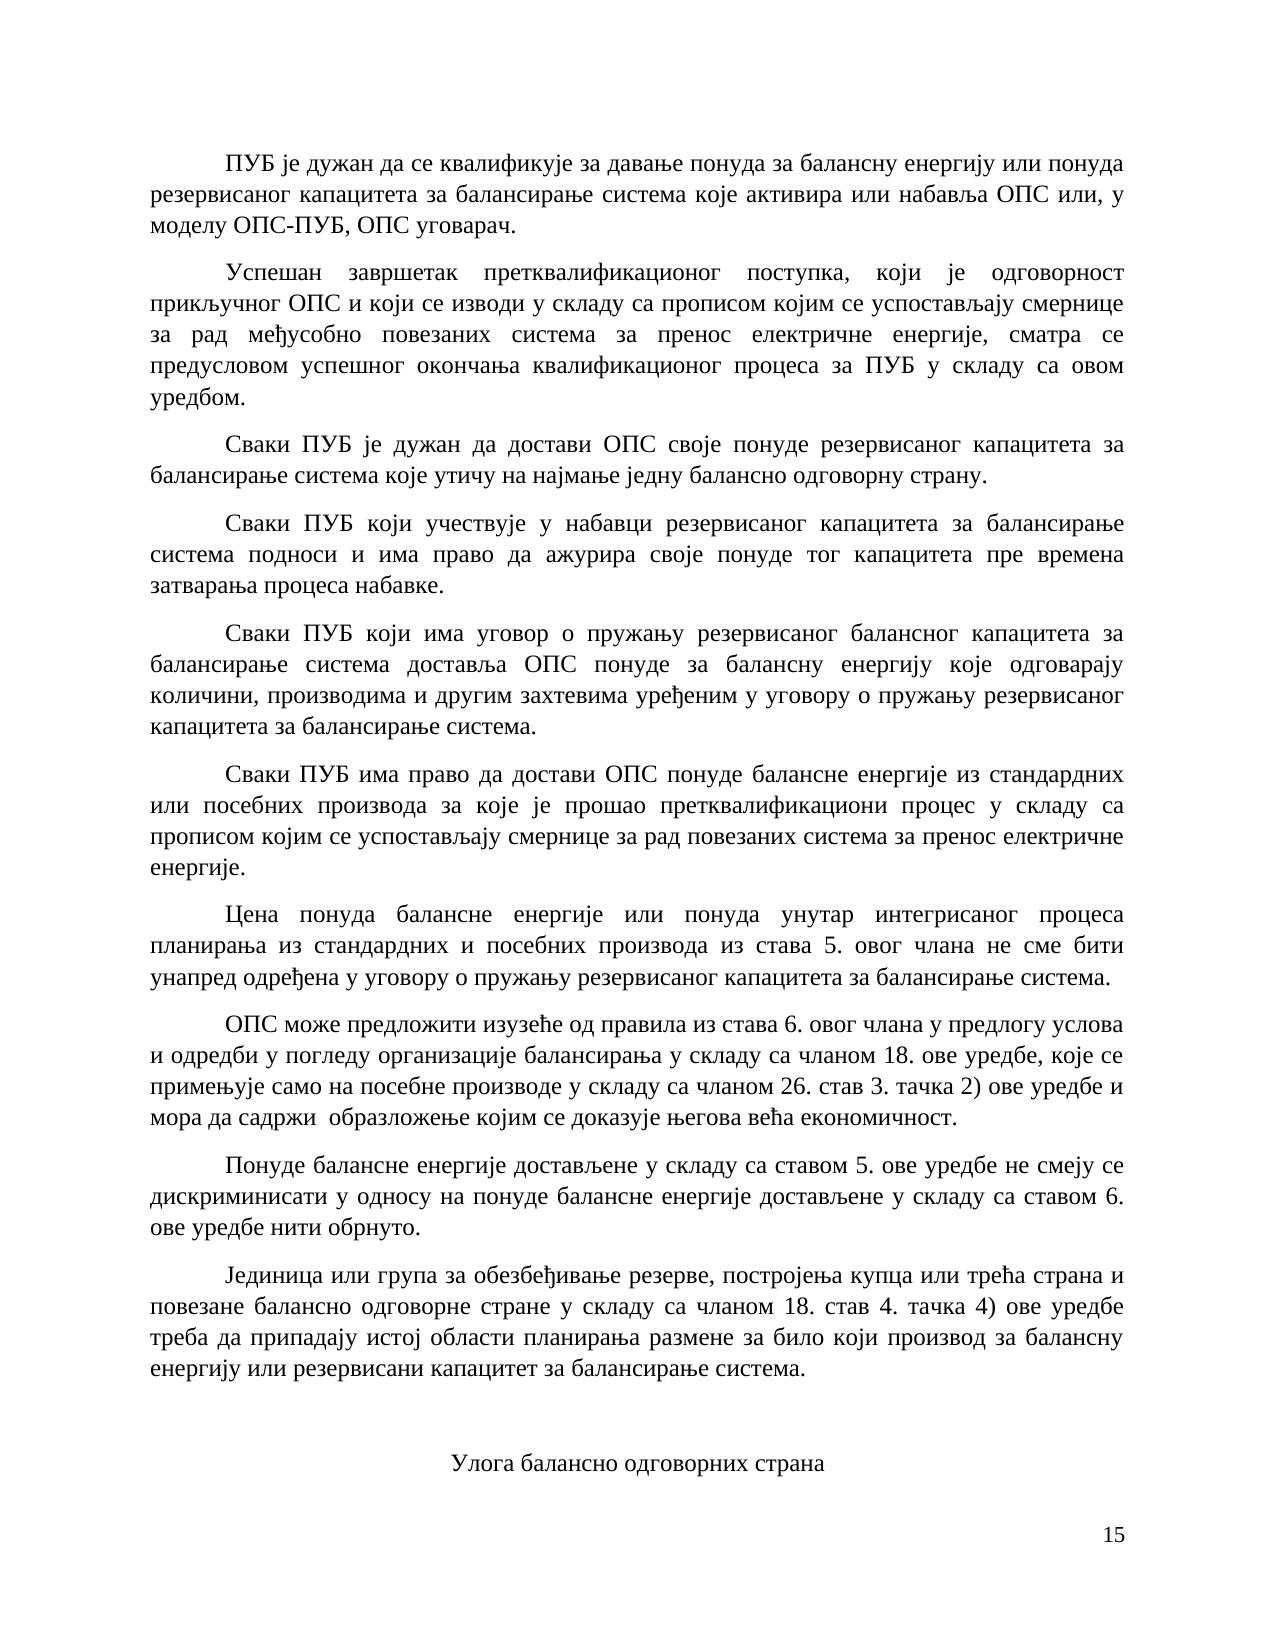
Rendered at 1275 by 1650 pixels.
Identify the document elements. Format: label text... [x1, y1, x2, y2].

text ПУБ је дужан да се квалификује за давање понуда за балансну енергију или понуда резервисаног капацитета за балансирање система које активира или набавља ОПС или, у моделу ОПС-ПУБ, ОПС уговарач. [150, 148, 1125, 238]
text ОПС може предложити изузеће од правила из става 6. овог члана у предлогу услова и одредби у погледу организације балансирања у складу са чланом 18. ове уредбе, које се примењује само на посебне производе у складу са чланом 26. став 3. тачка 2) ове уредбе и мора да садржи образложење којим се доказује његова већа економичност. [150, 1009, 1125, 1131]
text Сваки ПУБ који има уговор о пружању резервисаног балансног капацитета за балансирање система доставља ОПС понуде за балансну енергију које одговарају количини, производима и другим захтевима уређеним у уговору о пружању резервисаног капацитета за балансирање система. [150, 618, 1125, 740]
text Понуде балансне енергије достављене у складу са ставом 5. ове уредбе не смеју се дискриминисати у односу на понуде балансне енергије достављене у складу са ставом 6. ове уредбе нити обрнуто. [150, 1150, 1125, 1241]
text Сваки ПУБ који учествује у набавци резервисаног капацитета за балансирање система подноси и има право да ажурира своје понуде тог капацитета пре времена затварања процеса набавке. [150, 508, 1125, 599]
text Јединица или група за обезбеђивање резерве, постројења купца или трећа страна и повезане балансно одговорне стране у складу са чланом 18. став 4. тачка 4) ове уредбе треба да припадају истој области планирања размене за било који производ за балансну енергију или резервисани капацитет за балансирање система. [150, 1260, 1125, 1382]
text Успешан завршетак претквалификационог поступка, који је одговорност прикључног ОПС и који се изводи у складу са прописом којим се успостављају смернице за рад међусобно повезаних система за пренос електричне енергије, сматра се предусловом успешног окончања квалификационог процеса за ПУБ у складу са овом уредбом. [150, 257, 1125, 410]
text Сваки ПУБ је дужан да достави ОПС своје понуде резервисаног капацитета за балансирање система које утичу на најмање једну балансно одговорну страну. [150, 429, 1125, 489]
text Сваки ПУБ има право да достави ОПС понуде балансне енергије из стандардних или посебних производа за које је прошао претквалификациони процес у складу са прописом којим се успостављају смернице за рад повезаних система за пренос електричне енергије. [150, 759, 1125, 881]
text Улога балансно одговорних страна [150, 1448, 1125, 1477]
text Цена понуда балансне енергије или понуда унутар интегрисаног процеса планирања из стандардних и посебних производа из става 5. овог члана не сме бити унапред одређена у уговору о пружању резервисаног капацитета за балансирање система. [150, 899, 1125, 990]
